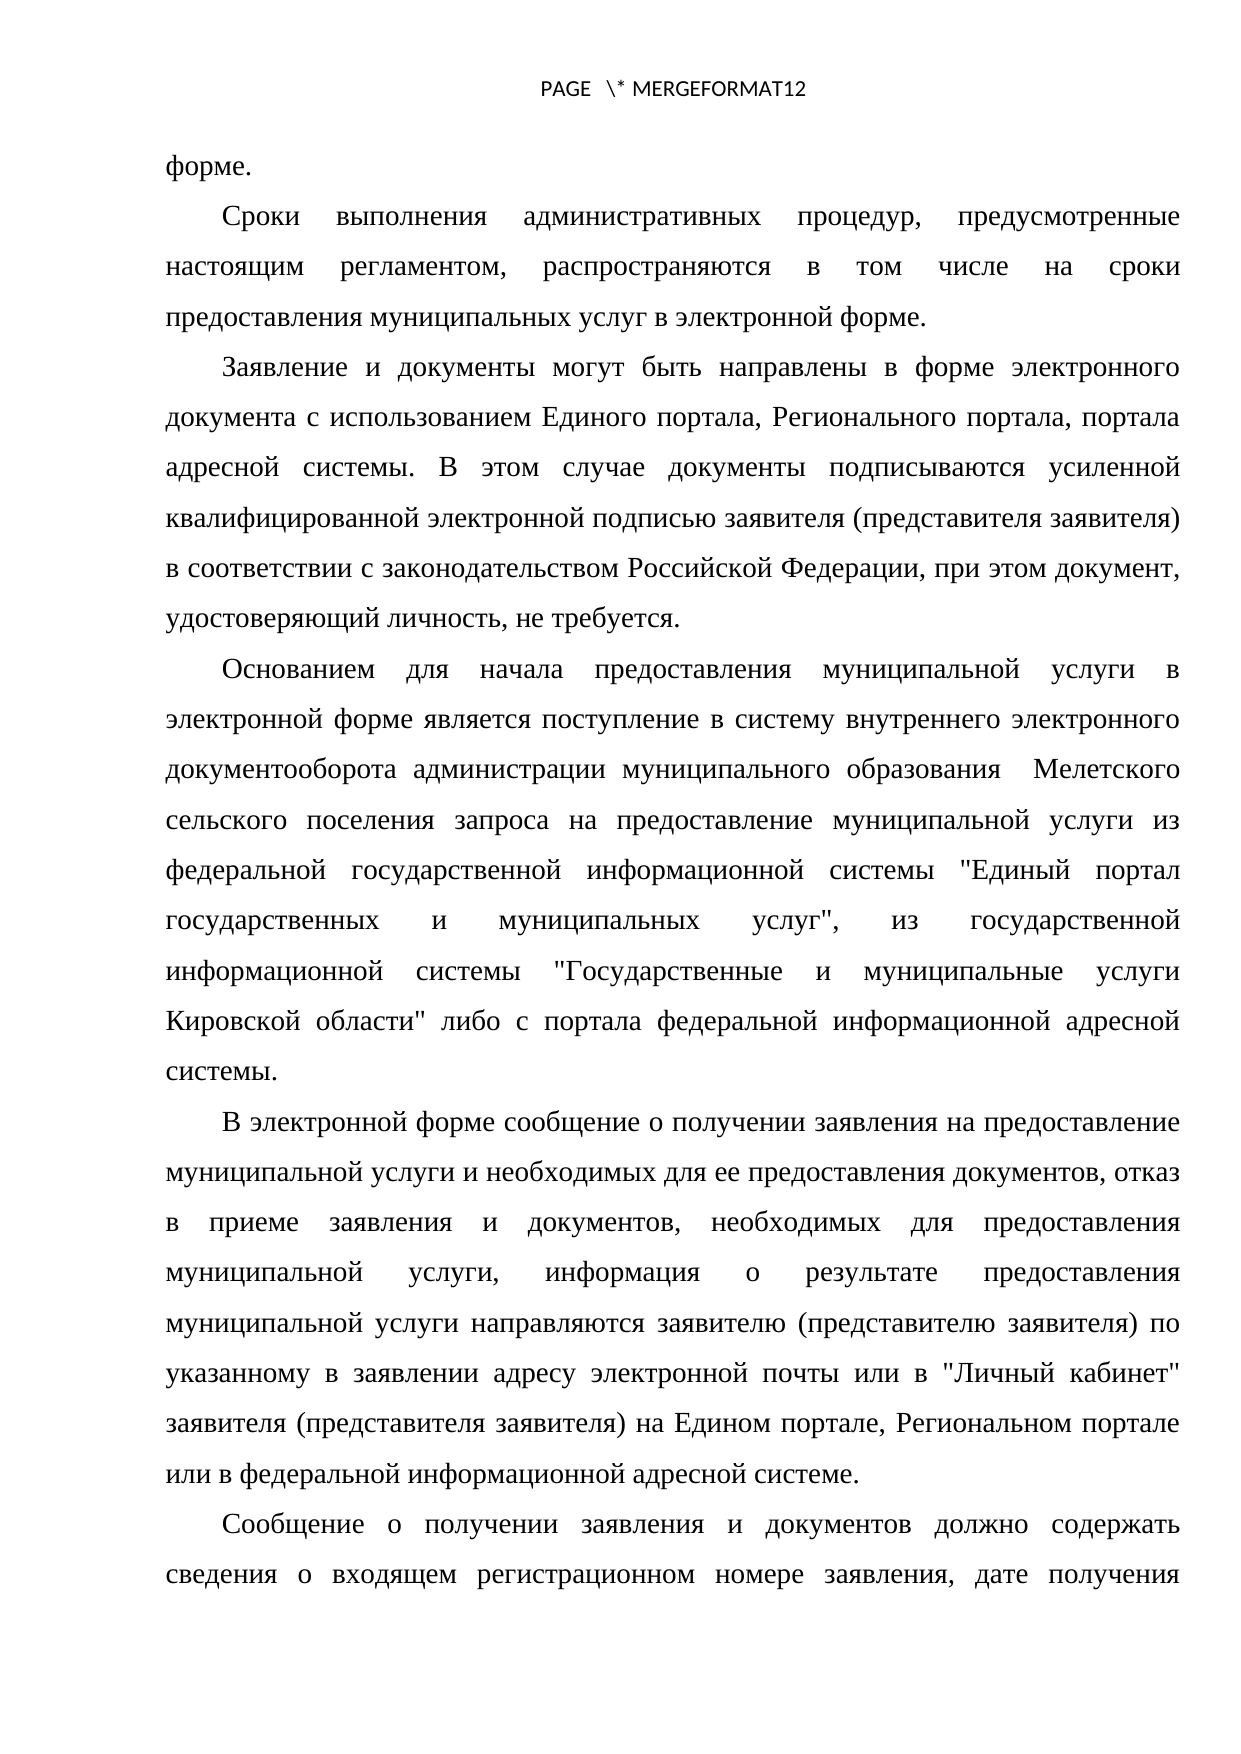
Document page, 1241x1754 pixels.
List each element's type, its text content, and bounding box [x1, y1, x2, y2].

text Заявление и документы могут быть направлены в форме электронного документа с использованием Единого портала, Регионального портала, портала адресной системы. В этом случае документы подписываются усиленной квалифицированной электронной подписью заявителя (представителя заявителя) в соответствии с законодательством Российской Федерации, при этом документ, удостоверяющий личность, не требуется. [165, 349, 1181, 634]
text Основанием для начала предоставления муниципальной услуги в электронной форме является поступление в систему внутреннего электронного документооборота администрации муниципального образования Мелетского сельского поселения запроса на предоставление муниципальной услуги из федеральной государственной информационной системы "Единый портал государственных и муниципальных услуг", из государственной информационной системы "Государственные и муниципальные услуги Кировской области" либо с портала федеральной информационной адресной системы. [165, 651, 1181, 1087]
text В электронной форме сообщение о получении заявления на предоставление муниципальной услуги и необходимых для ее предоставления документов, отказ в приеме заявления и документов, необходимых для предоставления муниципальной услуги, информация о результате предоставления муниципальной услуги направляются заявителю (представителю заявителя) по указанному в заявлении адресу электронной почты или в "Личный кабинет" заявителя (представителя заявителя) на Едином портале, Региональном портале или в федеральной информационной адресной системе. [165, 1104, 1181, 1489]
text Сроки выполнения административных процедур, предусмотренные настоящим регламентом, распространяются в том числе на сроки предоставления муниципальных услуг в электронной форме. [165, 198, 1181, 332]
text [165, 148, 1181, 181]
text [165, 1506, 1181, 1590]
